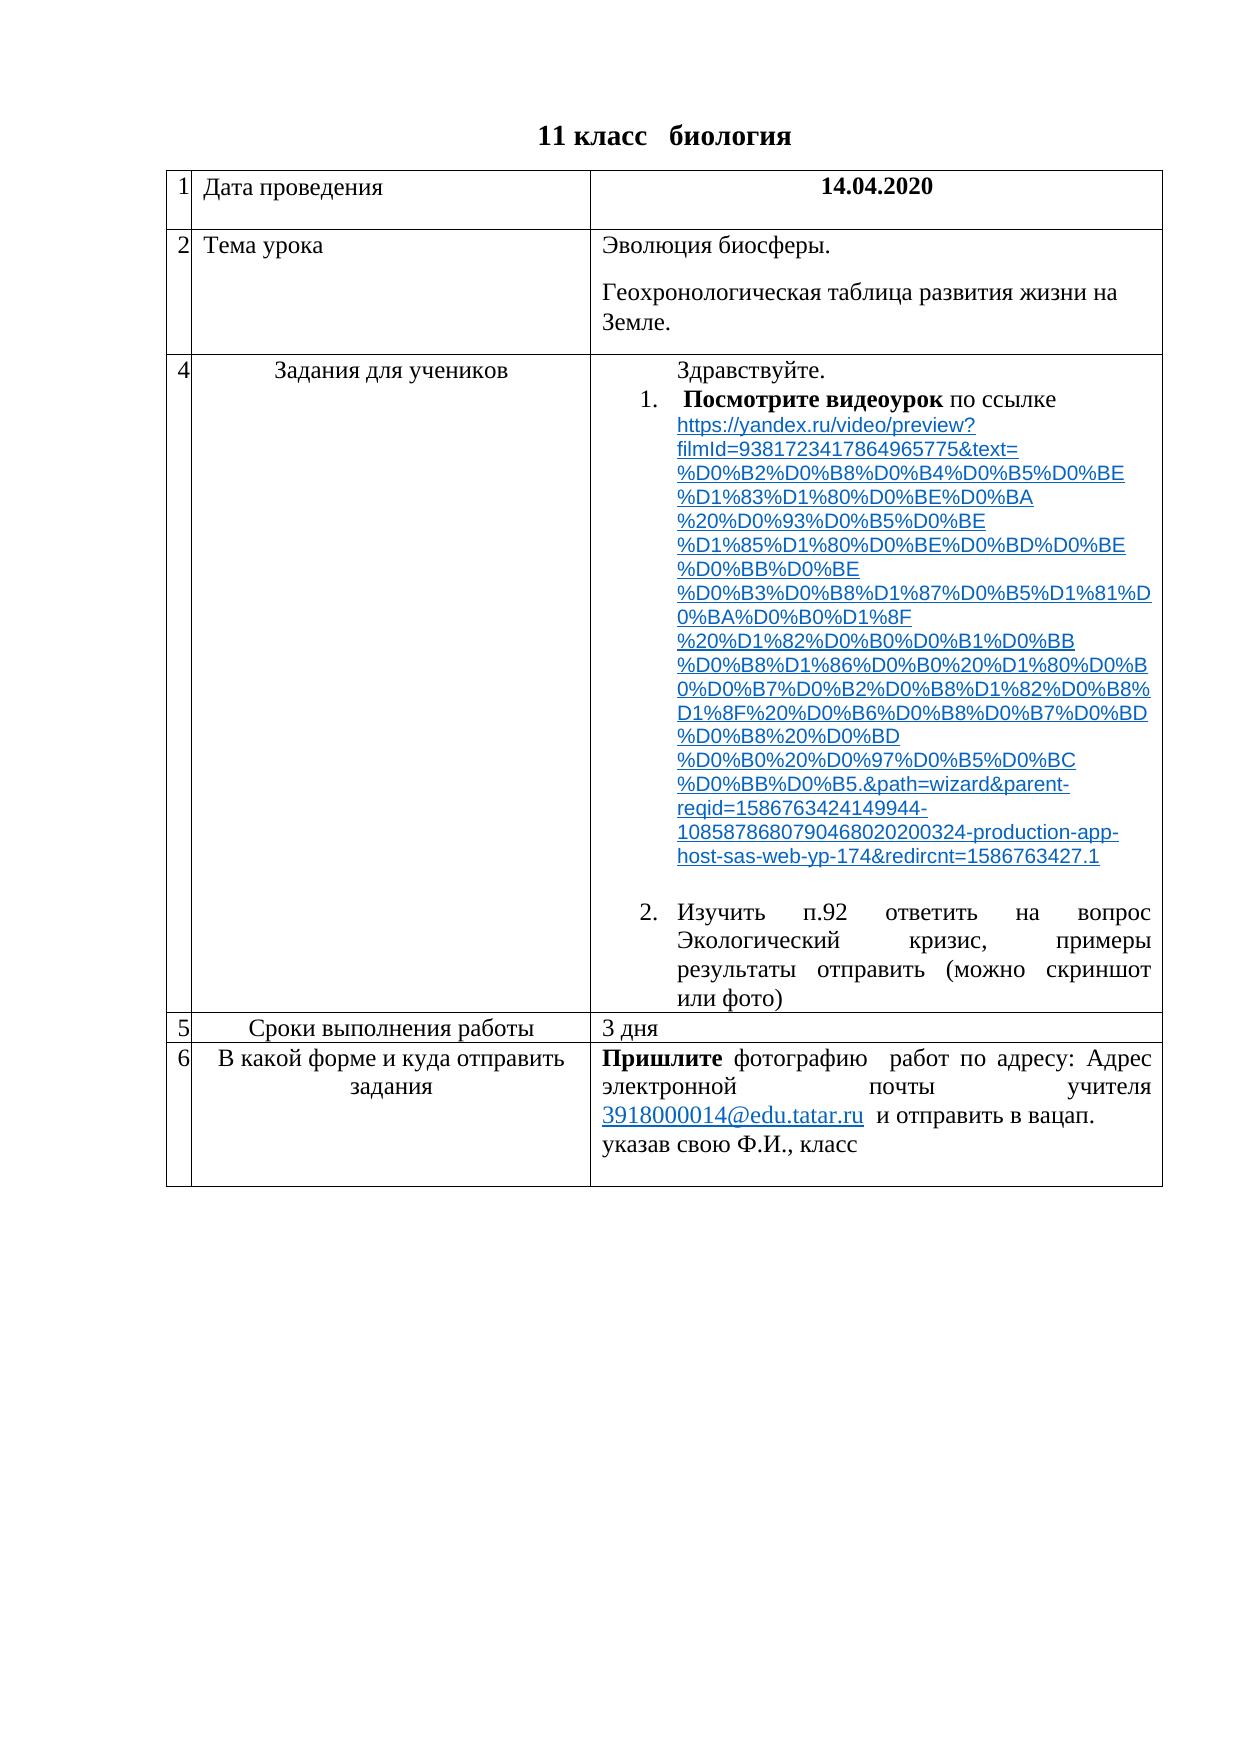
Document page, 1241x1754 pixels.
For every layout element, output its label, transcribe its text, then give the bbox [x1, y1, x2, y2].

table_cell Тема урока [192, 230, 590, 354]
table_cell Сроки выполнения работы [192, 1013, 590, 1042]
table_cell 5 [167, 1013, 191, 1042]
table_cell Здравствуйте. Посмотрите видеоурок по ссылке https://yandex.ru/video/preview?filmId=9381723417864965775&text=%D0%B2%D0%B8%D0%B4%D0%B5%D0%BE%D1%83%D1%80%D0%BE%D0%BA%20%D0%93%D0%B5%D0%BE%D1%85%D1%80%D0%BE%D0%BD%D0%BE%D0%BB%D0%BE%D0%B3%D0%B8%D1%87%D0%B5%D1%81%D0%BA%D0%B0%D1%8F%20%D1%82%D0%B0%D0%B1%D0%BB%D0%B8%D1%86%D0%B0%20%D1%80%D0%B0%D0%B7%D0%B2%D0%B8%D1%82%D0%B8%D1%8F%20%D0%B6%D0%B8%D0%B7%D0%BD%D0%B8%20%D0%BD%D0%B0%20%D0%97%D0%B5%D0%BC%D0%BB%D0%B5.&path=wizard&parent-reqid=1586763424149944-1085878680790468020200324-production-app-host-sas-web-yp-174&redircnt=1586763427.1 Изучить п.92 ответить на вопрос Экологический кризис, примеры результаты отправить (можно скриншот или фото) [591, 355, 1162, 1012]
table_cell 4 [167, 355, 191, 1012]
table_cell 2 [167, 230, 191, 354]
table_header 14.04.2020 [591, 171, 1162, 229]
table_header Дата проведения [192, 171, 590, 229]
table_cell В какой форме и куда отправить задания [192, 1043, 590, 1186]
table_cell 6 [167, 1043, 191, 1186]
table_cell Пришлите фотографию работ по адресу: Адрес электронной почты учителя 3918000014@edu.tatar.ru и отправить в вацап. указав свою Ф.И., класс [591, 1043, 1162, 1186]
table_cell 3 дня [591, 1013, 1162, 1042]
table_cell Задания для учеников [192, 355, 590, 1012]
table_cell Эволюция биосферы. Геохронологическая таблица развития жизни на Земле. [591, 230, 1162, 354]
table_header 1 [167, 171, 191, 229]
text 11 класс биология [177, 118, 1152, 152]
